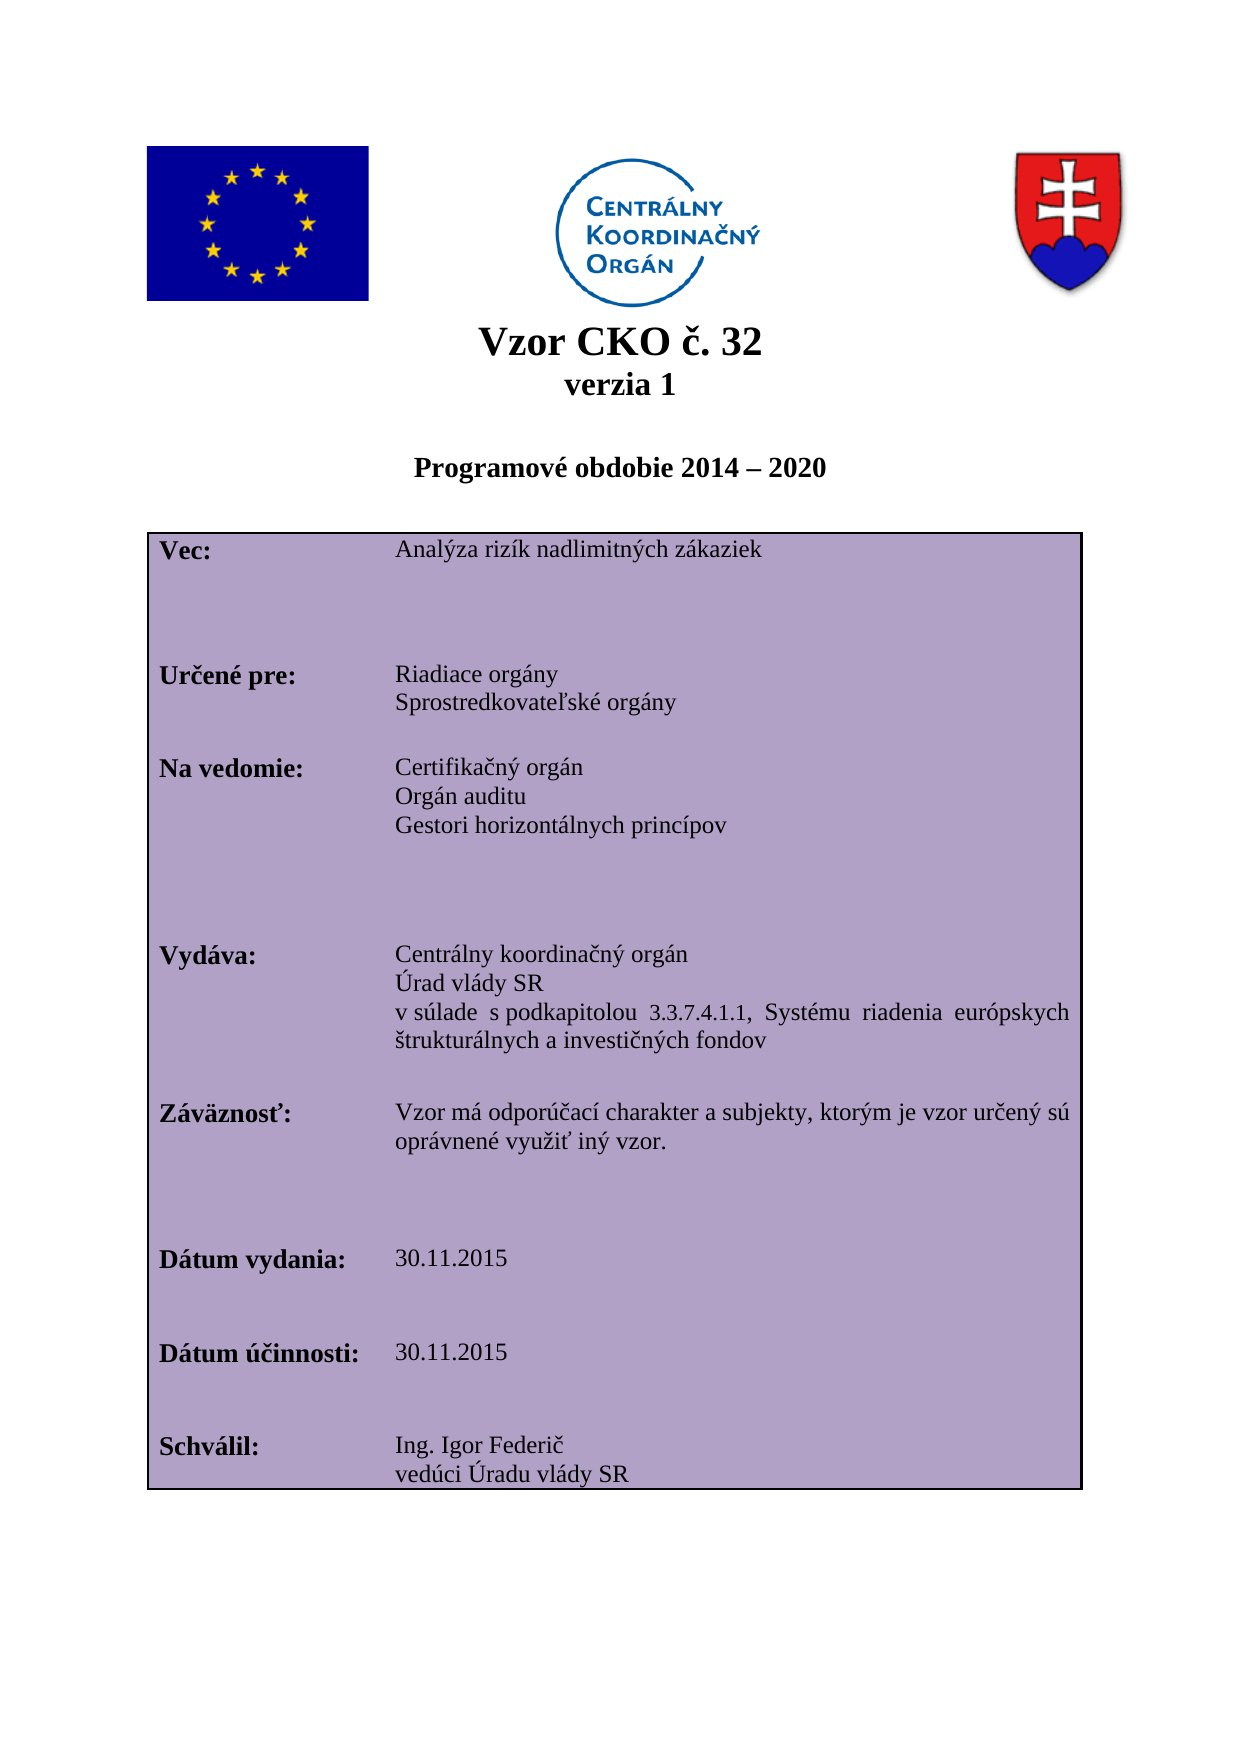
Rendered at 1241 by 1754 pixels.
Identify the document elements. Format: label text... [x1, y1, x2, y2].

picture [1011, 148, 1132, 303]
text Vzor CKO č. [148, 316, 1093, 364]
table_cell Vydáva: [149, 939, 384, 1097]
table_cell Určené pre: [149, 659, 384, 752]
picture [146, 146, 369, 301]
table_cell Dátum účinnosti: [149, 1337, 384, 1430]
table_cell Dátum vydania: [149, 1243, 384, 1337]
table_cell Na vedomie: [149, 752, 384, 939]
table_header Vec: [149, 534, 384, 659]
table_header Analýza rizík nadlimitných zákaziek [384, 534, 1080, 659]
table_cell Schválil: [149, 1430, 384, 1488]
picture [552, 155, 762, 306]
table_cell Centrálny koordinačný orgán Úrad vlády SR v súlade s podkapitolou 3.3.7.4.1.1, Systému riadenia európskych štrukturálnych a investičných fondov [384, 939, 1080, 1097]
table_cell Certifikačný orgán Orgán auditu Gestori horizontálnych princípov [384, 752, 1080, 939]
table_cell Záväznosť: [149, 1097, 384, 1243]
text Programové obdobie 2014 – 2020 [148, 450, 1093, 484]
text verzia [148, 364, 1093, 402]
table_cell Ing. Igor Federič vedúci Úradu vlády SR [384, 1430, 1080, 1488]
table_cell Riadiace orgány Sprostredkovateľské orgány [384, 659, 1080, 752]
